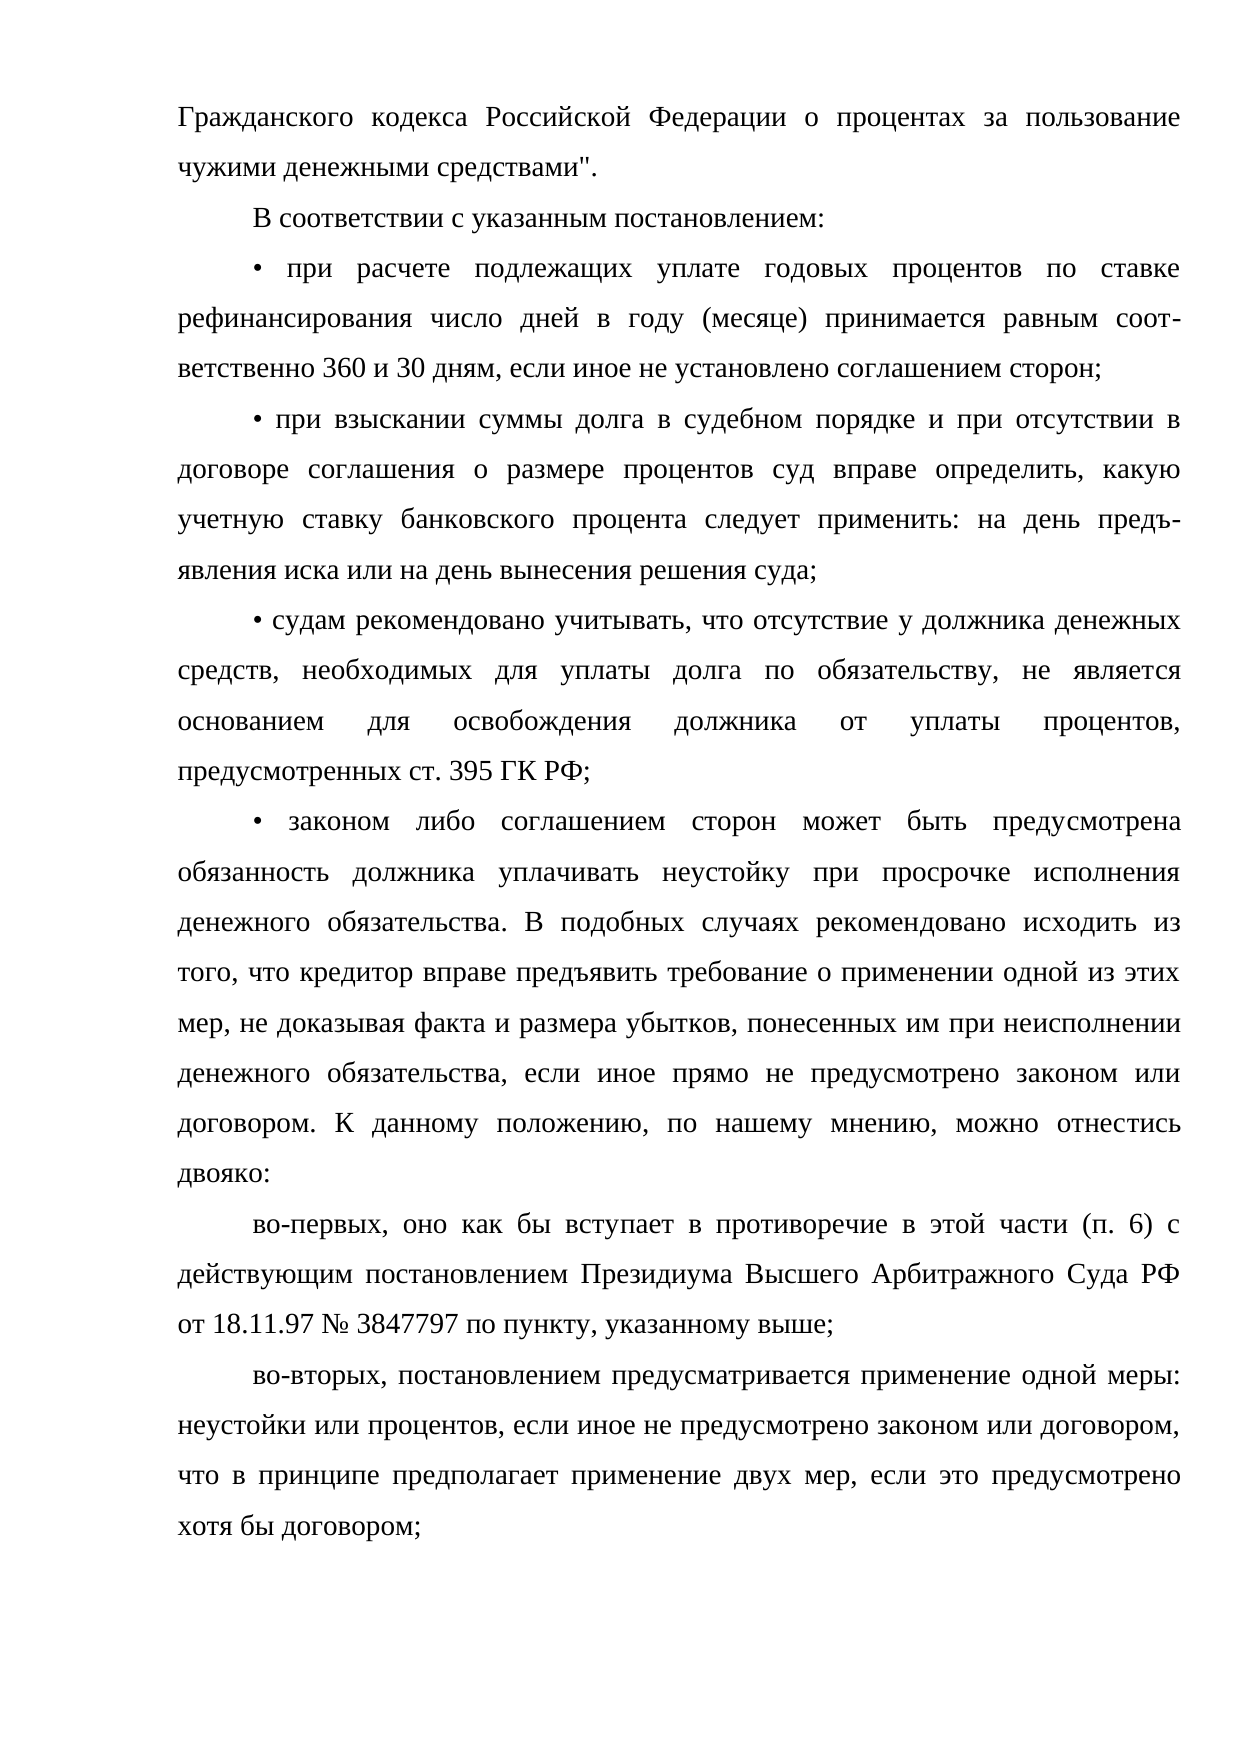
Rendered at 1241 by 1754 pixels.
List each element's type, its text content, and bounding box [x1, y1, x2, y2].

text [177, 99, 1181, 183]
text во-вторых, постановлением предусматривается применение одной меры: неустойки или процентов, если иное не предусмотрено законом или договором, что в принципе предполагает применение двух мер, если это предусмотрено хотя бы договором; [177, 1357, 1181, 1541]
text В соответствии с указанным постановлением: [177, 200, 1181, 233]
text • при взыскании суммы долга в судебном порядке и при отсутствии в договоре соглашения о размере процентов суд вправе определить, какую учетную ставку банковского процента следует применить: на день предъявления иска или на день вынесения решения суда; [177, 401, 1181, 585]
text • судам рекомендовано учитывать, что отсутствие у должника денежных средств, необходимых для уплаты долга по обязательству, не является основанием для освобождения должника от уплаты процентов, предусмотренных ст. 395 ГК РФ; [177, 602, 1181, 787]
text во-первых, оно как бы вступает в противоречие в этой части (п. 6) с действующим постановлением Президиума Высшего Арбитражного Суда РФ от 18.11.97 № 3847797 по пункту, указанному выше; [177, 1206, 1181, 1340]
text • при расчете подлежащих уплате годовых процентов по ставке рефинансирования число дней в году (месяце) принимается равным соответственно 360 и 30 дням, если иное не установлено соглашением сторон; [177, 250, 1181, 384]
text • законом либо соглашением сторон может быть предусмотрена обязанность должника уплачивать неустойку при просрочке исполнения денежного обязательства. В подобных случаях рекомендовано исходить из того, что кредитор вправе предъявить требование о применении одной из этих мер, не доказывая факта и размера убытков, понесенных им при неисполнении денежного обязательства, если иное прямо не предусмотрено законом или договором. К данному положению, по нашему мнению, можно отнестись двояко: [177, 803, 1181, 1189]
